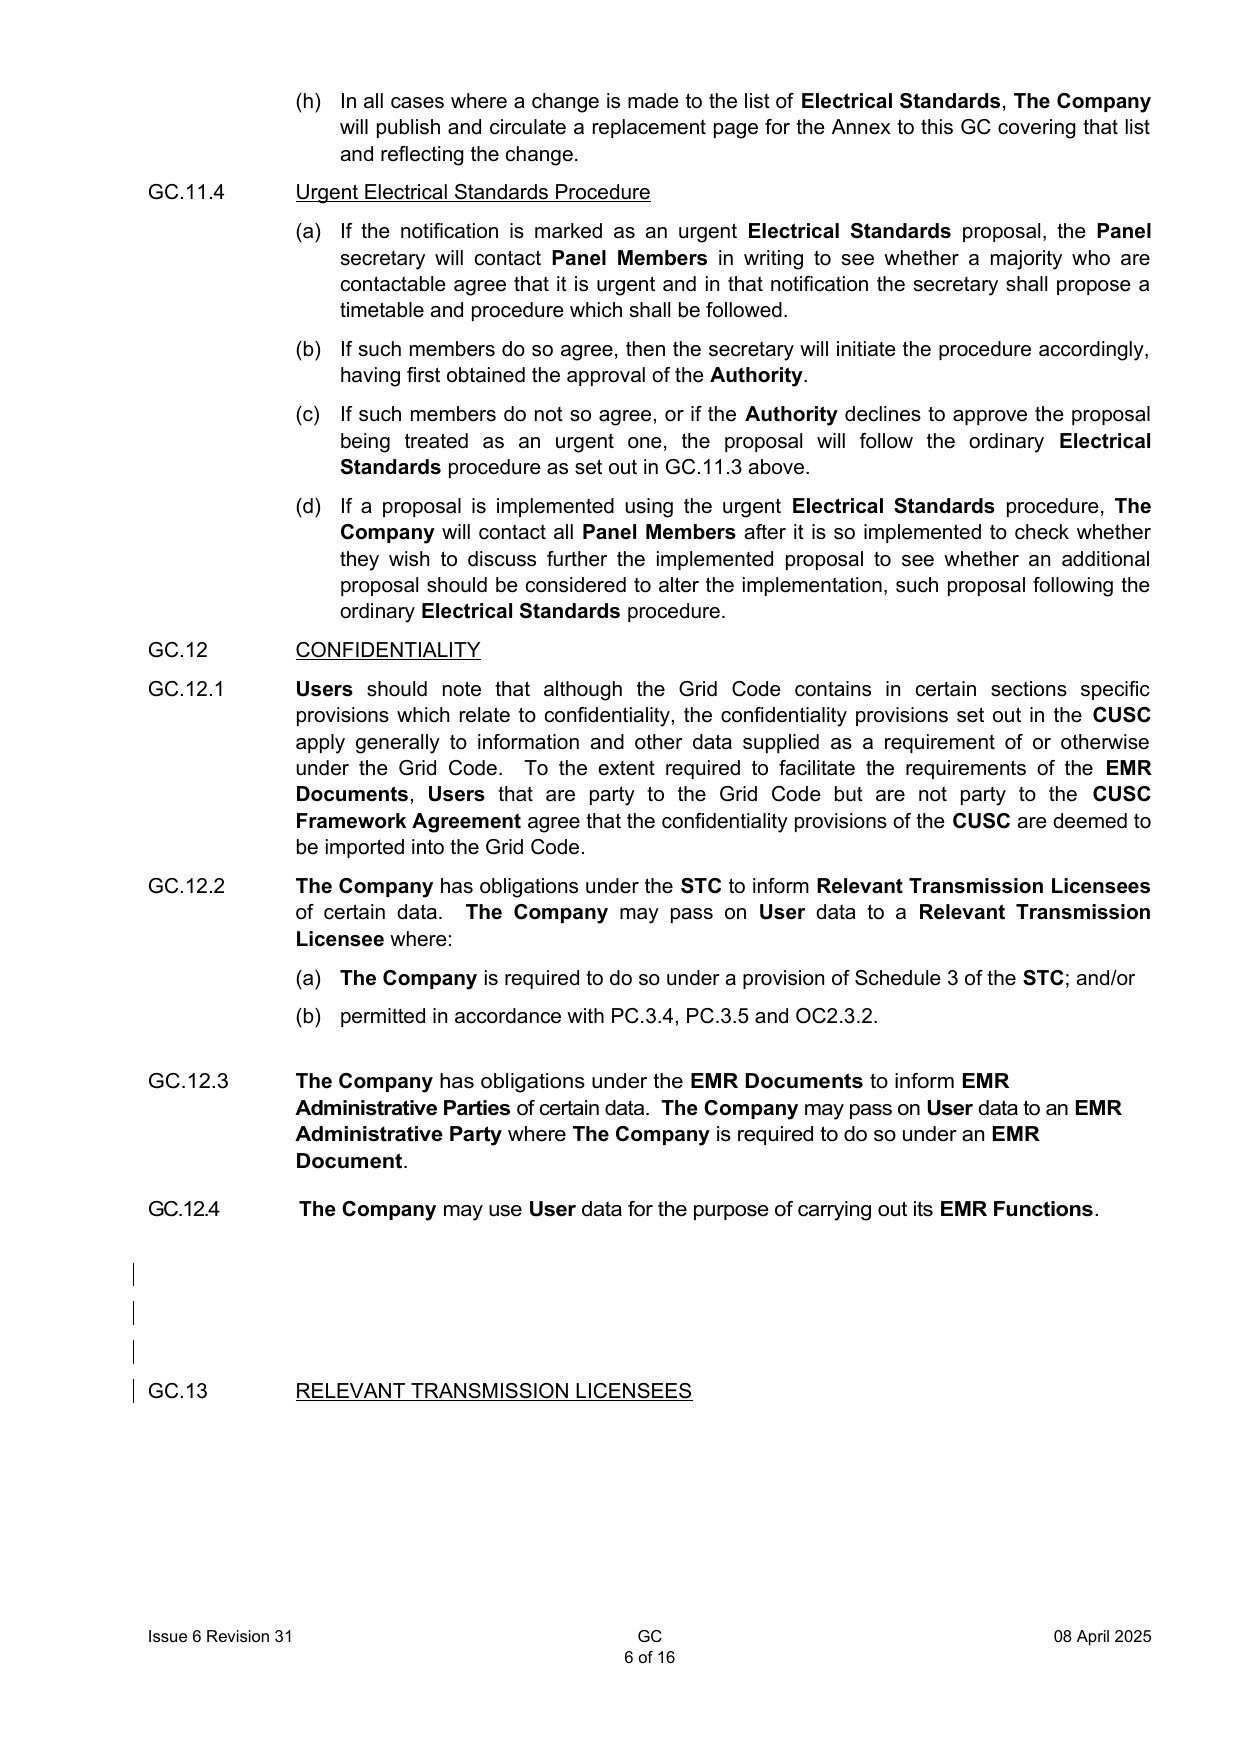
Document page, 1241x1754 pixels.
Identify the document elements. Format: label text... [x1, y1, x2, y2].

text GC.12.3 The Company has obligations under the EMR Documents to inform EMR Administrative Parties of certain data. The Company may pass on User data to an EMR Administrative Party where The Company is required to do so under an EMR Document. [148, 1069, 1144, 1172]
text GC.12 CONFIDENTIALITY [148, 638, 1152, 662]
text GC.12.2 The Company has obligations under the STC to inform Relevant Transmission Licensees of certain data. The Company may pass on User data to a Relevant Transmission Licensee where: [148, 874, 1152, 951]
text GC.12.1 Users should note that although the Grid Code contains in certain sections specific provisions which relate to confidentiality, the confidentiality provisions set out in the CUSC apply generally to information and other data supplied as a requirement of or otherwise under the Grid Code. To the extent required to facilitate the requirements of the EMR Documents, Users that are party to the Grid Code but are not party to the CUSC Framework Agreement agree that the confidentiality provisions of the CUSC are deemed to be imported into the Grid Code. [148, 677, 1152, 859]
text (b) If such members do so agree, then the secretary will initiate the procedure accordingly, having first obtained the approval of the Authority. [295, 337, 1152, 387]
text (c) If such members do not so agree, or if the Authority declines to approve the proposal being treated as an urgent one, the proposal will follow the ordinary Electrical Standards procedure as set out in GC.11.3 above. [295, 402, 1152, 479]
text (h) In all cases where a change is made to the list of Electrical Standards, The Company will publish and circulate a replacement page for the Annex to this GC covering that list and reflecting the change. [295, 89, 1152, 165]
text (b) permitted in accordance with PC.3.4, PC.3.5 and OC2.3.2. [295, 1004, 1152, 1028]
text GC.12.4 The Company may use User data for the purpose of carrying out its EMR Functions. [148, 1197, 1152, 1221]
text (a) The Company is required to do so under a provision of Schedule 3 of the STC; and/or [295, 965, 1152, 989]
text (d) If a proposal is implemented using the urgent Electrical Standards procedure, The Company will contact all Panel Members after it is so implemented to check whether they wish to discuss further the implemented proposal to see whether an additional proposal should be considered to alter the implementation, such proposal following the ordinary Electrical Standards procedure. [295, 494, 1152, 623]
text GC.13 RELEVANT TRANSMISSION LICENSEES [148, 1379, 1152, 1403]
text (a) If the notification is marked as an urgent Electrical Standards proposal, the Panel secretary will contact Panel Members in writing to see whether a majority who are contactable agree that it is urgent and in that notification the secretary shall propose a timetable and procedure which shall be followed. [295, 219, 1152, 322]
text GC.11.4 Urgent Electrical Standards Procedure [148, 180, 1152, 204]
